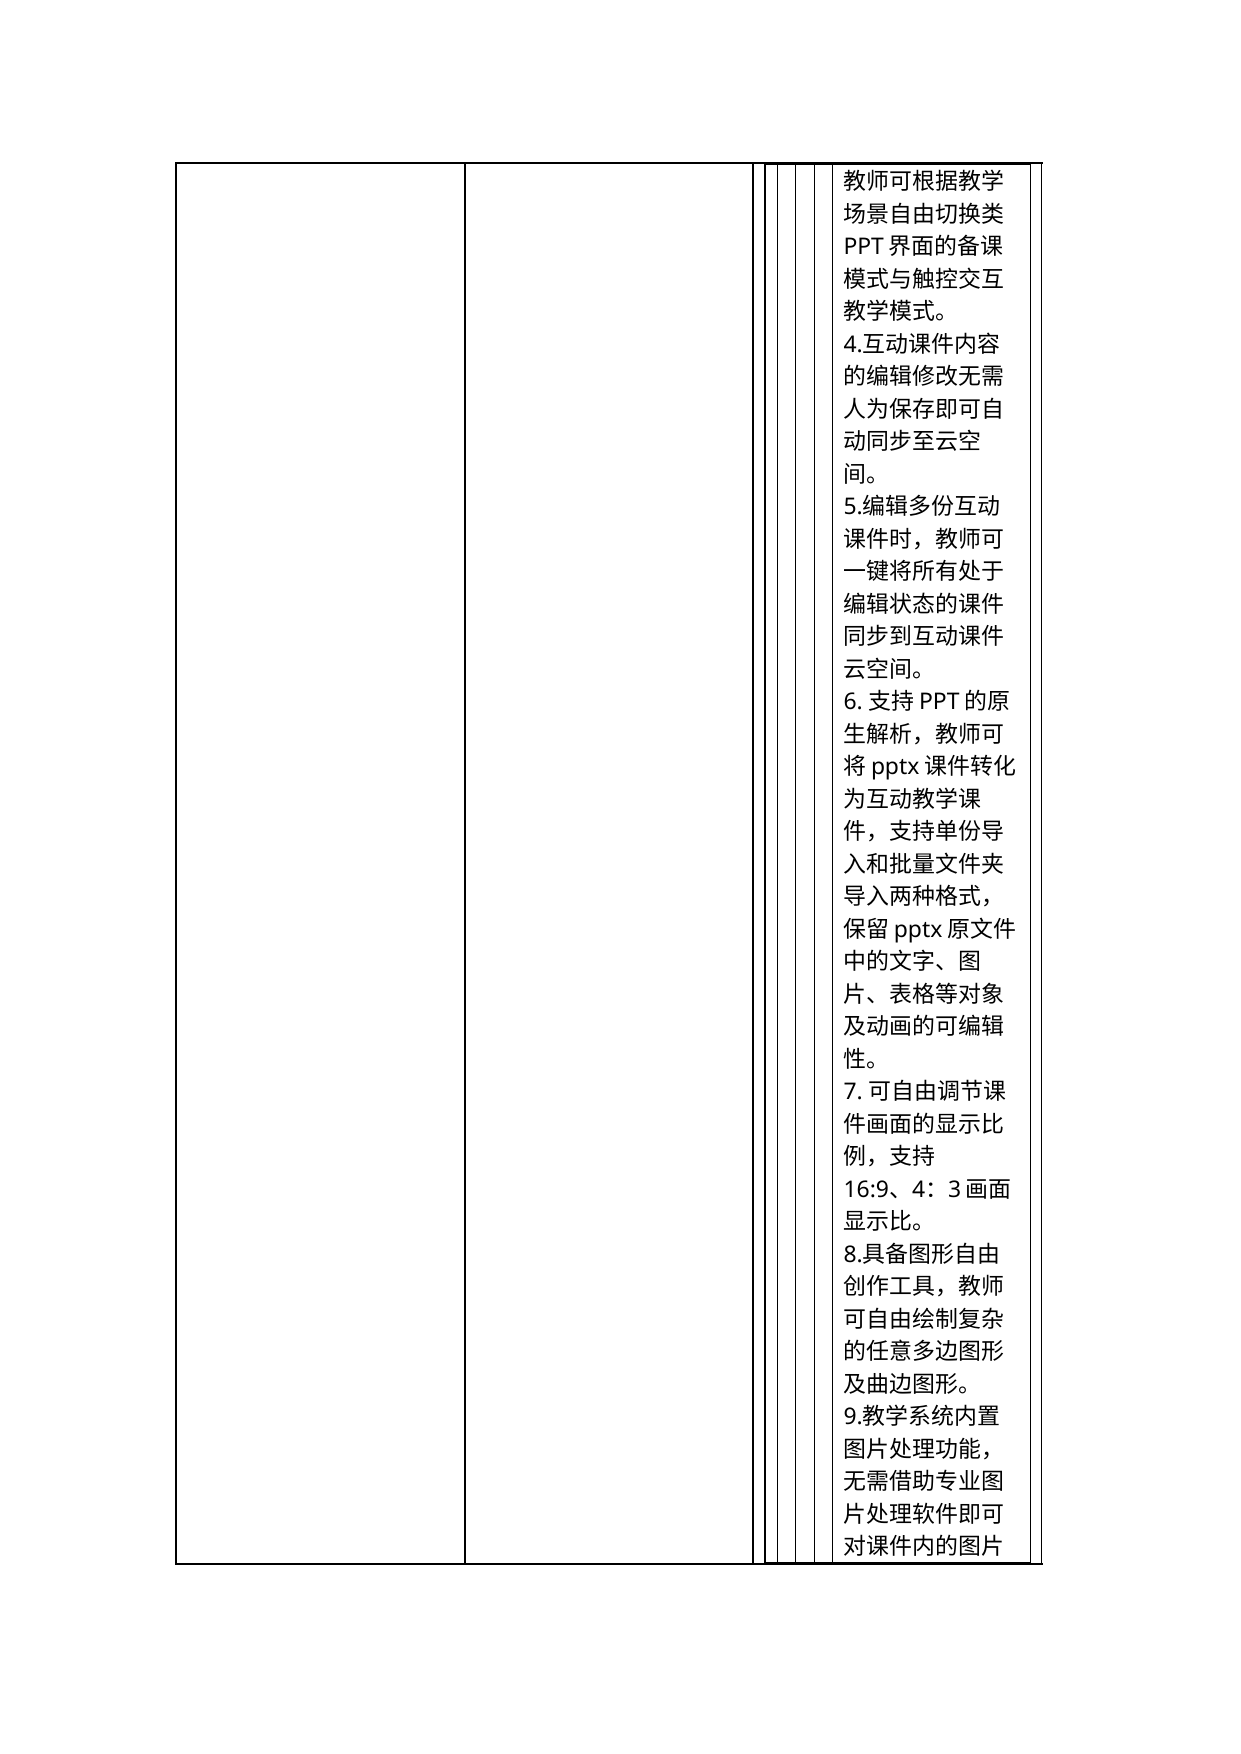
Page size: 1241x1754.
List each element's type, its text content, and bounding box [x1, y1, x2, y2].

table_cell [466, 164, 752, 1563]
table_cell 1 [177, 164, 464, 1563]
table_cell [1031, 164, 1041, 1563]
table_cell [778, 165, 795, 1562]
table_cell [766, 165, 777, 1562]
table_cell [754, 164, 764, 1563]
table_cell [796, 165, 814, 1562]
table_cell [833, 165, 1030, 1562]
table_cell [815, 165, 832, 1562]
